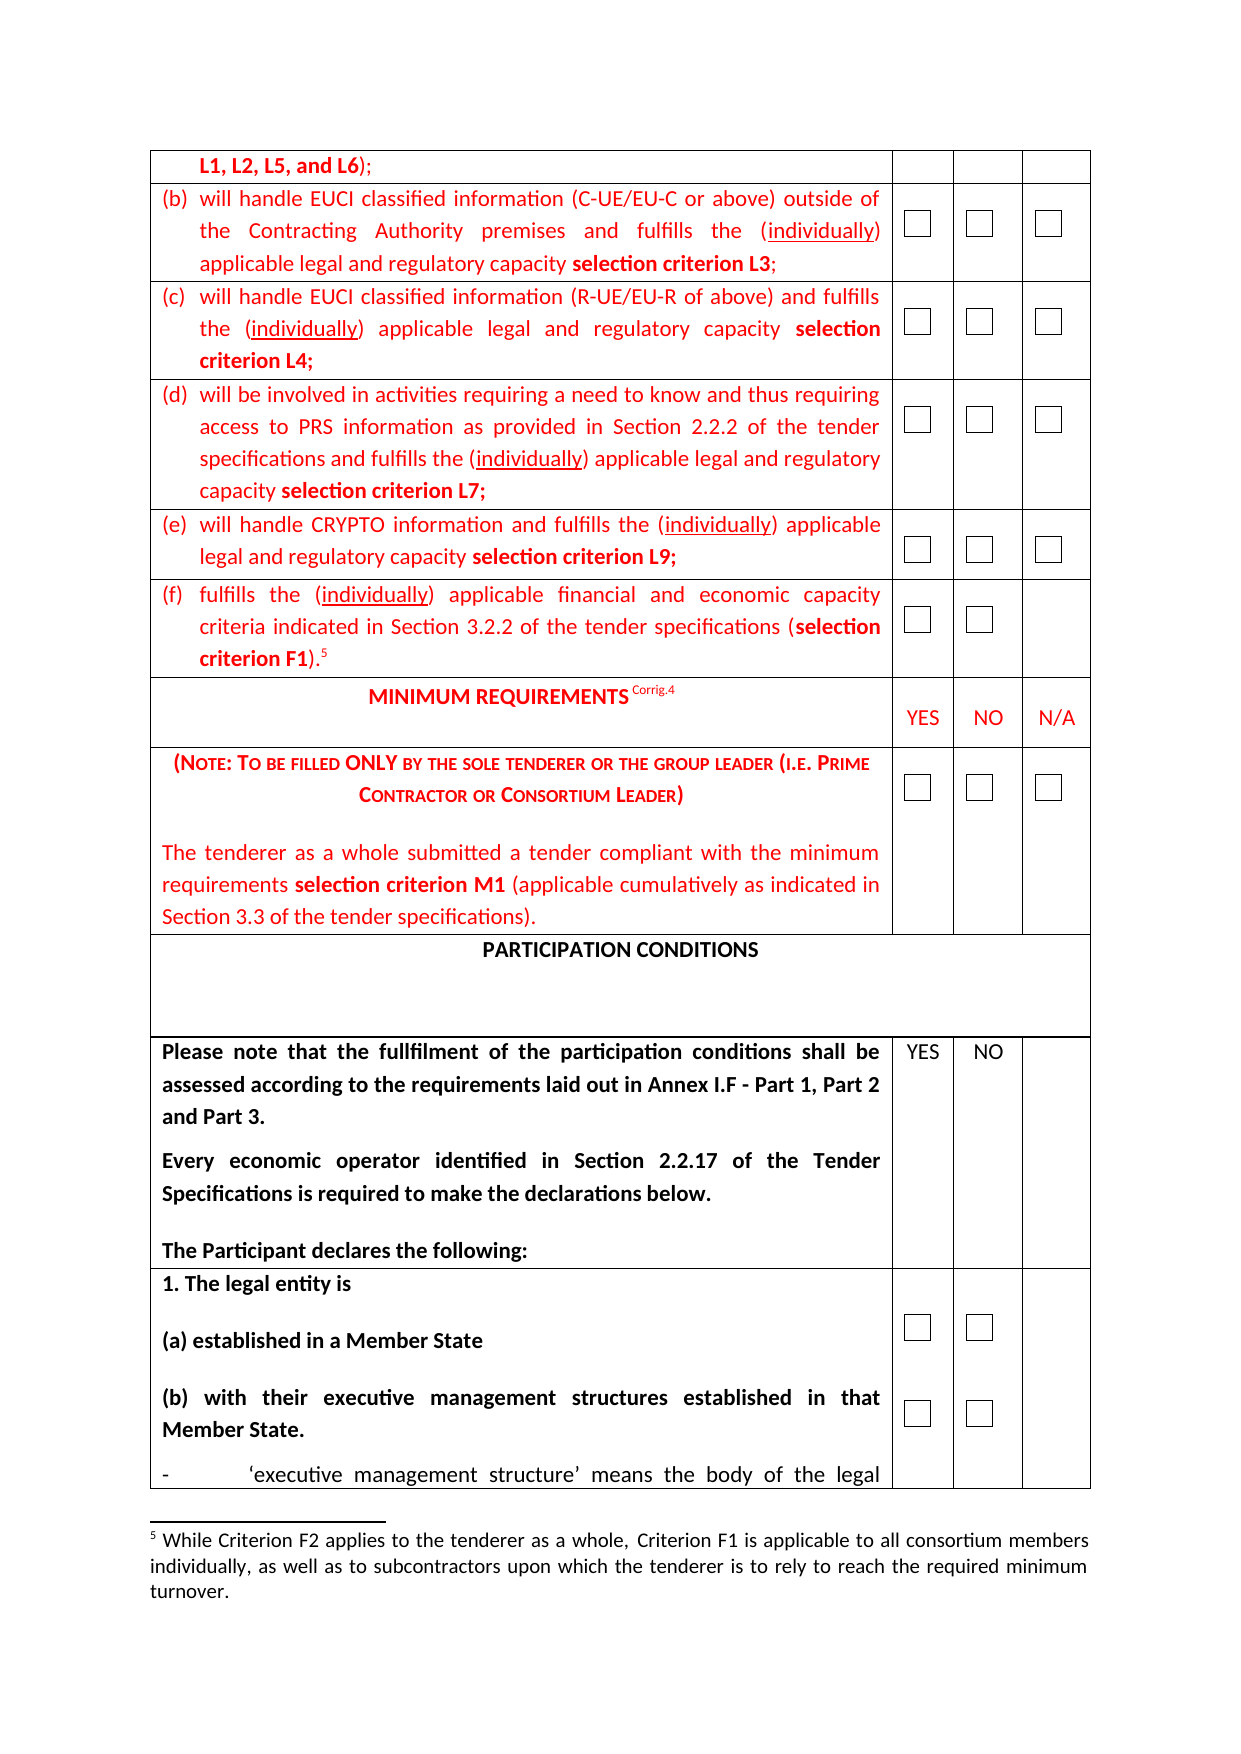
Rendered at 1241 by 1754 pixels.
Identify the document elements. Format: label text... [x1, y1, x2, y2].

table_cell [1023, 282, 1090, 379]
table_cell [151, 151, 892, 183]
table_cell fulfills the (individually) applicable financial and economic capacity criteria indicated in Section 3.2.2 of the tender specifications (selection criterion F1). [151, 580, 892, 677]
table_cell YES [893, 678, 953, 747]
table_cell [893, 510, 953, 579]
table_cell [954, 748, 1022, 934]
table_cell will handle EUCI classified information (R-UE/EU-R of above) and fulfills the (individually) applicable legal and regulatory capacity selection criterion L4; [151, 282, 892, 379]
table_cell [954, 380, 1022, 509]
table_cell PARTICIPATION CONDITIONS [151, 935, 1090, 1036]
table_cell NO [954, 678, 1022, 747]
table_cell will be involved in activities requiring a need to know and thus requiring access to PRS information as provided in Section 2.2.2 of the tender specifications and fulfills the (individually) applicable legal and regulatory capacity selection criterion L7; [151, 380, 892, 509]
table_cell N/A [1023, 678, 1090, 747]
table_cell [1023, 151, 1090, 183]
table_cell [893, 184, 953, 281]
table_cell [893, 151, 953, 183]
table_cell Please note that the fullfilment of the participation conditions shall be assessed according to the requirements laid out in Annex I.F - Part 1, Part 2 and Part 3. Every economic operator identified in Section 2.2.17 of the Tender Specifications is required to make the declarations below. The Participant declares the following: [151, 1038, 892, 1268]
table_cell MINIMUM REQUIREMENTS Corrig.4 [151, 678, 892, 747]
table_cell (Note: To be filled ONLY by the sole tenderer or the group leader (i.e. Prime Contractor or Consortium Leader) The tenderer as a whole submitted a tender compliant with the minimum requirements selection criterion M1 (applicable cumulatively as indicated in Section 3.3 of the tender specifications). [151, 748, 892, 934]
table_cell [151, 1269, 892, 1488]
table_cell [1023, 1269, 1090, 1488]
table_cell [893, 580, 953, 677]
table_cell [954, 510, 1022, 579]
table_cell [954, 282, 1022, 379]
table_cell YES [893, 1038, 953, 1268]
table_cell [954, 1269, 1022, 1488]
table_cell [1023, 184, 1090, 281]
table_cell [893, 748, 953, 934]
table_cell NO [954, 1038, 1022, 1268]
table_cell [893, 1269, 953, 1488]
table_cell will handle CRYPTO information and fulfills the (individually) applicable legal and regulatory capacity selection criterion L9; [151, 510, 892, 579]
table_cell [954, 151, 1022, 183]
table_cell [1023, 510, 1090, 579]
table_cell [893, 380, 953, 509]
table_cell [954, 184, 1022, 281]
table_cell [1023, 380, 1090, 509]
table_cell [1023, 580, 1090, 677]
table_cell [954, 580, 1022, 677]
table_cell [1023, 1038, 1090, 1268]
table_cell will handle EUCI classified information (C-UE/EU-C or above) outside of the Contracting Authority premises and fulfills the (individually) applicable legal and regulatory capacity selection criterion L3; [151, 184, 892, 281]
table_cell [1023, 748, 1090, 934]
table_cell [893, 282, 953, 379]
